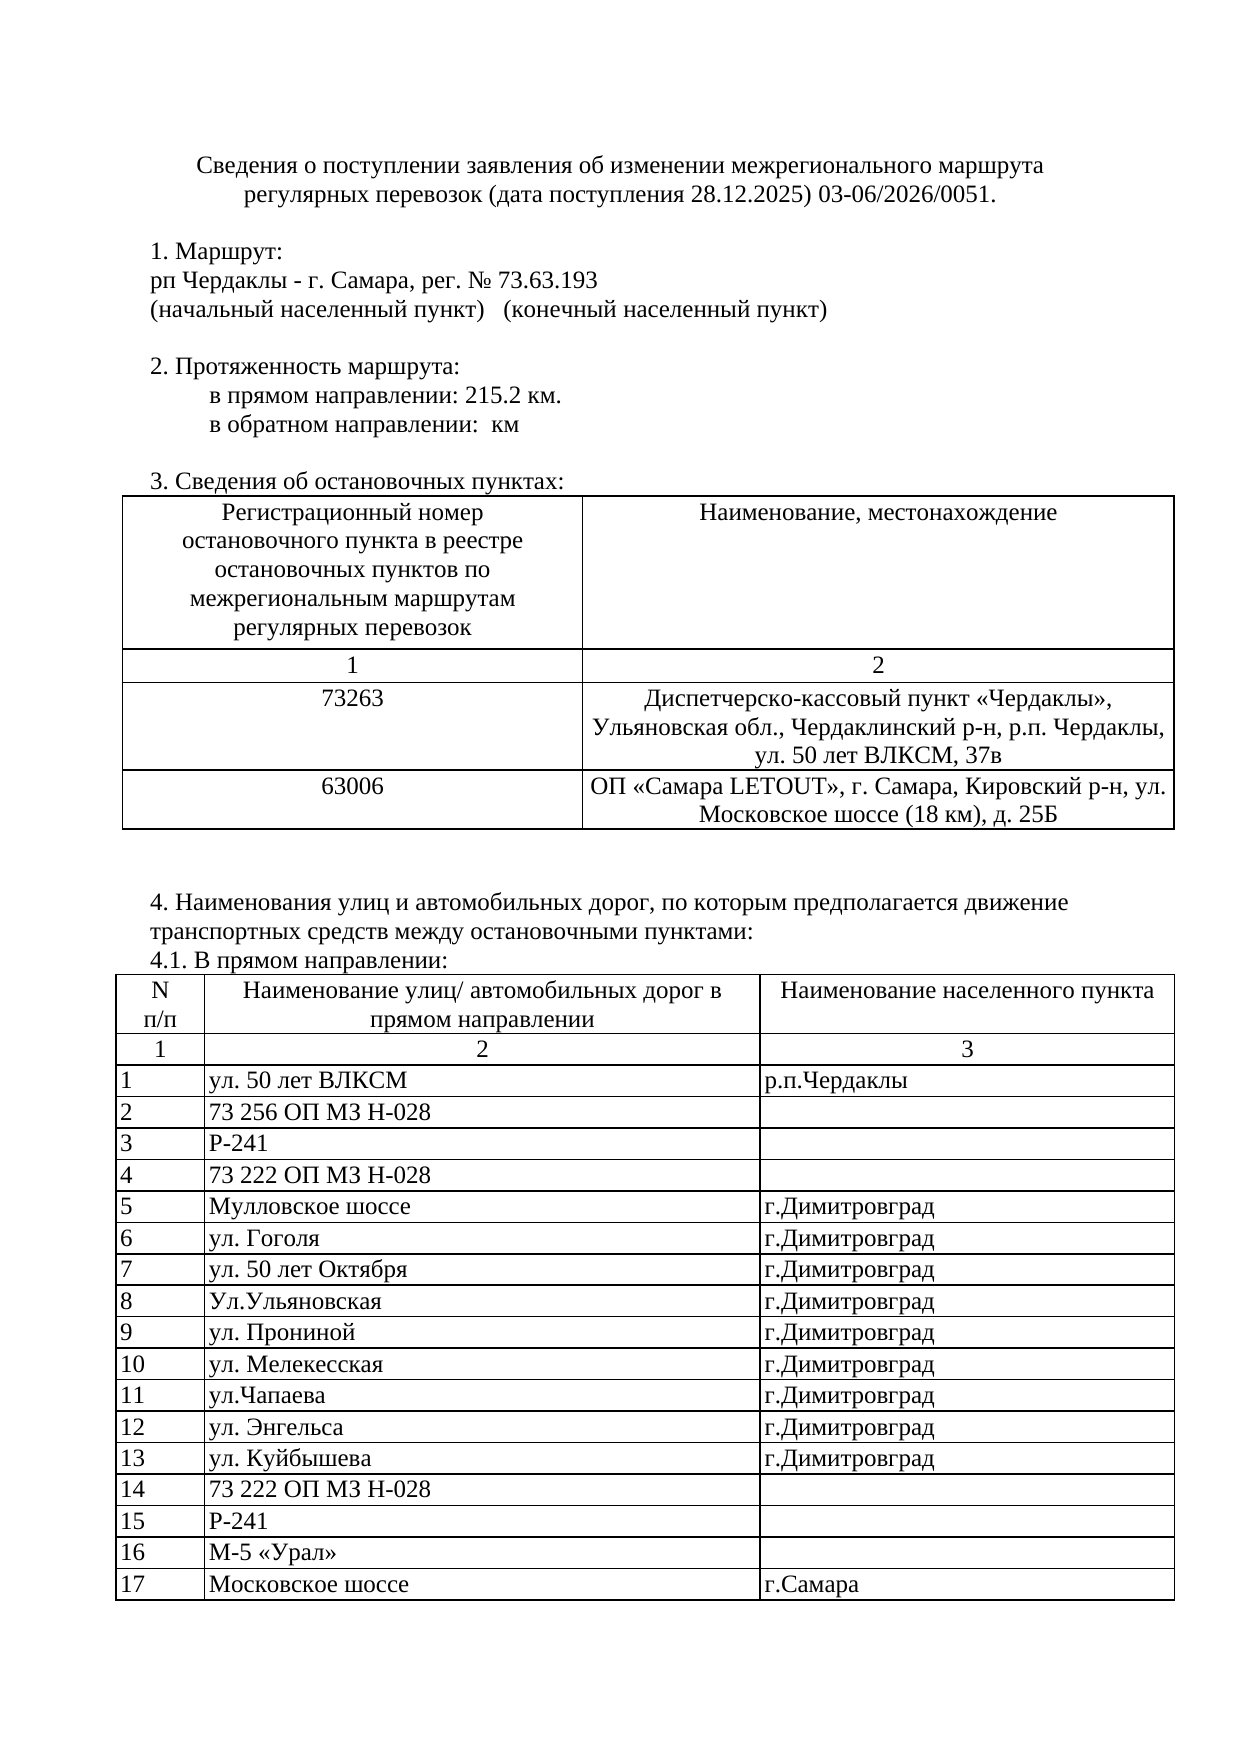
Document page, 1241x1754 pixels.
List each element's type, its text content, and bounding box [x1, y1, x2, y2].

table_header N п/п [117, 975, 204, 1033]
table_cell р.п.Чердаклы [761, 1066, 1174, 1096]
table_cell [761, 1097, 1174, 1127]
table_cell 8 [117, 1286, 204, 1316]
text 3. Сведения об остановочных пунктах: [150, 466, 1090, 495]
text Сведения о поступлении заявления об изменении межрегионального маршрута регулярных перевозок (дата поступления 28.12.2025) 03-06/2026/0051. [150, 150, 1090, 207]
text 4.1. В прямом направлении: [150, 945, 1090, 973]
text рп Чердаклы - г. Самара, рег. № 73.63.193 [150, 265, 1090, 294]
table_cell 4 [117, 1160, 204, 1190]
table_cell Московское шоссе [205, 1569, 759, 1599]
table_cell ул. 50 лет Октября [205, 1255, 759, 1284]
table_cell ул.Чапаева [205, 1380, 759, 1410]
table_cell [761, 1538, 1174, 1567]
text в обратном направлении: км [150, 409, 1090, 437]
table_cell 3 [117, 1129, 204, 1158]
table_cell г.Самара [761, 1569, 1174, 1599]
table_cell М-5 «Урал» [205, 1538, 759, 1567]
table_cell 73 256 ОП МЗ Н-028 [205, 1097, 759, 1127]
table_cell 9 [117, 1317, 204, 1347]
table_cell 17 [117, 1569, 204, 1599]
table_cell 63006 [123, 771, 582, 828]
text в прямом направлении: 215.2 км. [150, 380, 1090, 409]
table_cell 13 [117, 1443, 204, 1473]
table_cell 73263 [123, 683, 582, 769]
table_cell Р-241 [205, 1129, 759, 1158]
table_cell ул. Прониной [205, 1317, 759, 1347]
table_header Наименование улиц/ автомобильных дорог в прямом направлении [205, 975, 759, 1033]
text 1. Маршрут: [150, 236, 1090, 265]
table_cell 2 [117, 1097, 204, 1127]
table_cell 1 [123, 650, 582, 681]
table_cell 14 [117, 1475, 204, 1504]
table_cell ОП «Самара LETOUT», г. Самара, Кировский р-н, ул. Московское шоссе (18 км), д. 25Б [583, 771, 1173, 828]
table_cell [761, 1129, 1174, 1158]
table_cell ул. Мелекесская [205, 1349, 759, 1379]
table_header Наименование, местонахождение [583, 497, 1173, 648]
table_cell г.Димитровград [761, 1412, 1174, 1442]
table_cell г.Димитровград [761, 1192, 1174, 1221]
table_cell [761, 1506, 1174, 1536]
table_cell 10 [117, 1349, 204, 1379]
text (начальный населенный пункт) (конечный населенный пункт) [150, 294, 1090, 322]
table_cell ул. Гоголя [205, 1223, 759, 1253]
table_header Регистрационный номер остановочного пункта в реестре остановочных пунктов по межрегиональным маршрутам регулярных перевозок [123, 497, 582, 648]
table_cell 16 [117, 1538, 204, 1567]
table_cell [761, 1475, 1174, 1504]
table_cell г.Димитровград [761, 1255, 1174, 1284]
table_cell 73 222 ОП МЗ Н-028 [205, 1160, 759, 1190]
table_cell 2 [583, 650, 1173, 681]
table_cell Р-241 [205, 1506, 759, 1536]
table_cell 6 [117, 1223, 204, 1253]
table_cell г.Димитровград [761, 1223, 1174, 1253]
text 4. Наименования улиц и автомобильных дорог, по которым предполагается движение транспортных средств между остановочными пунктами: [150, 887, 1090, 945]
table_cell г.Димитровград [761, 1317, 1174, 1347]
table_cell 1 [117, 1034, 204, 1064]
table_cell ул. Энгельса [205, 1412, 759, 1442]
table_cell г.Димитровград [761, 1286, 1174, 1316]
table_cell г.Димитровград [761, 1349, 1174, 1379]
table_cell 1 [117, 1066, 204, 1096]
table_cell Мулловское шоссе [205, 1192, 759, 1221]
table_cell 2 [205, 1034, 759, 1064]
table_cell ул. 50 лет ВЛКСМ [205, 1066, 759, 1096]
text 2. Протяженность маршрута: [150, 351, 1090, 380]
table_header Наименование населенного пункта [761, 975, 1174, 1033]
table_cell г.Димитровград [761, 1443, 1174, 1473]
table_cell [761, 1160, 1174, 1190]
table_cell Диспетчерско-кассовый пункт «Чердаклы», Ульяновская обл., Чердаклинский р-н, р.п. Чердаклы, ул. 50 лет ВЛКСМ, 37в [583, 683, 1173, 769]
table_cell 11 [117, 1380, 204, 1410]
table_cell г.Димитровград [761, 1380, 1174, 1410]
table_cell 73 222 ОП МЗ Н-028 [205, 1475, 759, 1504]
table_cell 3 [761, 1034, 1174, 1064]
table_cell ул. Куйбышева [205, 1443, 759, 1473]
table_cell 15 [117, 1506, 204, 1536]
table_cell 7 [117, 1255, 204, 1284]
table_cell 12 [117, 1412, 204, 1442]
table_cell Ул.Ульяновская [205, 1286, 759, 1316]
table_cell 5 [117, 1192, 204, 1221]
